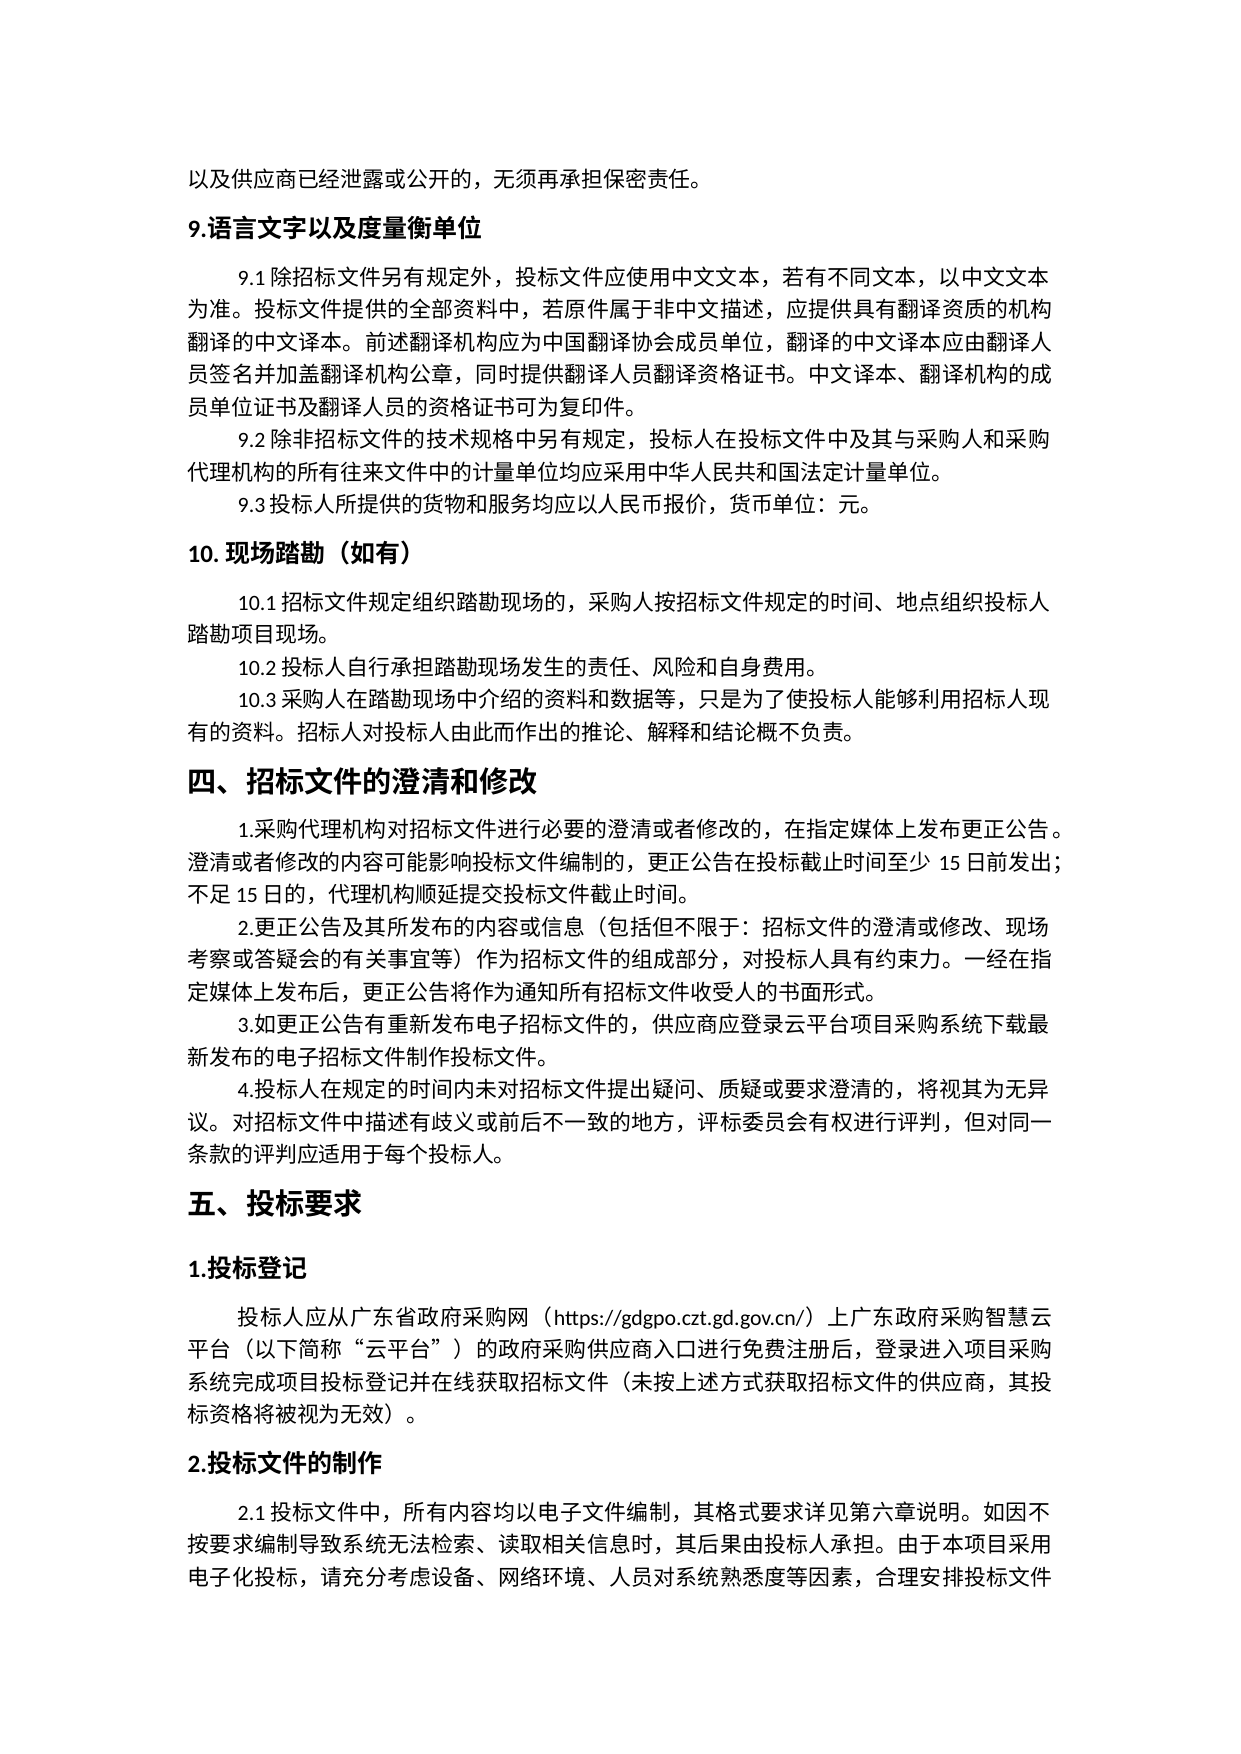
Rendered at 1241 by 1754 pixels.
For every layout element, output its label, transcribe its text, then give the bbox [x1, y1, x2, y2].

text 9.2除非招标文件的技术规格中另有规定，投标人在投标文件中及其与采购人和采购代理机构的所有往来文件中的计量单位均应采用中华人民共和国法定计量单位。 [187, 422, 1053, 487]
text 10.3采购人在踏勘现场中介绍的资料和数据等，只是为了使投标人能够利用招标人现有的资料。招标人对投标人由此而作出的推论、解释和结论概不负责。 [187, 682, 1053, 747]
text 9.3投标人所提供的货物和服务均应以人民币报价，货币单位：元。 [187, 487, 1053, 519]
text 五、投标要求 [187, 1169, 1053, 1234]
text 1.投标登记 [187, 1234, 1053, 1299]
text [187, 162, 1053, 194]
text 四、招标文件的澄清和修改 [187, 747, 1053, 812]
text 2.更正公告及其所发布的内容或信息（包括但不限于：招标文件的澄清或修改、现场考察或答疑会的有关事宜等）作为招标文件的组成部分，对投标人具有约束力。一经在指定媒体上发布后，更正公告将作为通知所有招标文件收受人的书面形式。 [187, 909, 1053, 1007]
text 10.1招标文件规定组织踏勘现场的，采购人按招标文件规定的时间、地点组织投标人踏勘项目现场。 [187, 584, 1053, 649]
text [187, 1494, 1053, 1592]
text 3.如更正公告有重新发布电子招标文件的，供应商应登录云平台项目采购系统下载最新发布的电子招标文件制作投标文件。 [187, 1007, 1053, 1072]
text 2.投标文件的制作 [187, 1429, 1053, 1494]
text 10. 现场踏勘（如有） [187, 519, 1053, 584]
text 1.采购代理机构对招标文件进行必要的澄清或者修改的，在指定媒体上发布更正公告。澄清或者修改的内容可能影响投标文件编制的，更正公告在投标截止时间至少15日前发出；不足15日的，代理机构顺延提交投标文件截止时间。 [187, 812, 1053, 909]
text 4.投标人在规定的时间内未对招标文件提出疑问、质疑或要求澄清的，将视其为无异议。对招标文件中描述有歧义或前后不一致的地方，评标委员会有权进行评判，但对同一条款的评判应适用于每个投标人。 [187, 1072, 1053, 1169]
text 9.语言文字以及度量衡单位 [187, 194, 1053, 259]
text 投标人应从广东省政府采购网（https://gdgpo.czt.gd.gov.cn/）上广东政府采购智慧云平台（以下简称“云平台”）的政府采购供应商入口进行免费注册后，登录进入项目采购系统完成项目投标登记并在线获取招标文件（未按上述方式获取招标文件的供应商，其投标资格将被视为无效）。 [187, 1299, 1053, 1429]
text 9.1除招标文件另有规定外，投标文件应使用中文文本，若有不同文本，以中文文本为准。投标文件提供的全部资料中，若原件属于非中文描述，应提供具有翻译资质的机构翻译的中文译本。前述翻译机构应为中国翻译协会成员单位，翻译的中文译本应由翻译人员签名并加盖翻译机构公章，同时提供翻译人员翻译资格证书。中文译本、翻译机构的成员单位证书及翻译人员的资格证书可为复印件。 [187, 259, 1053, 422]
text 10.2投标人自行承担踏勘现场发生的责任、风险和自身费用。 [187, 649, 1053, 682]
